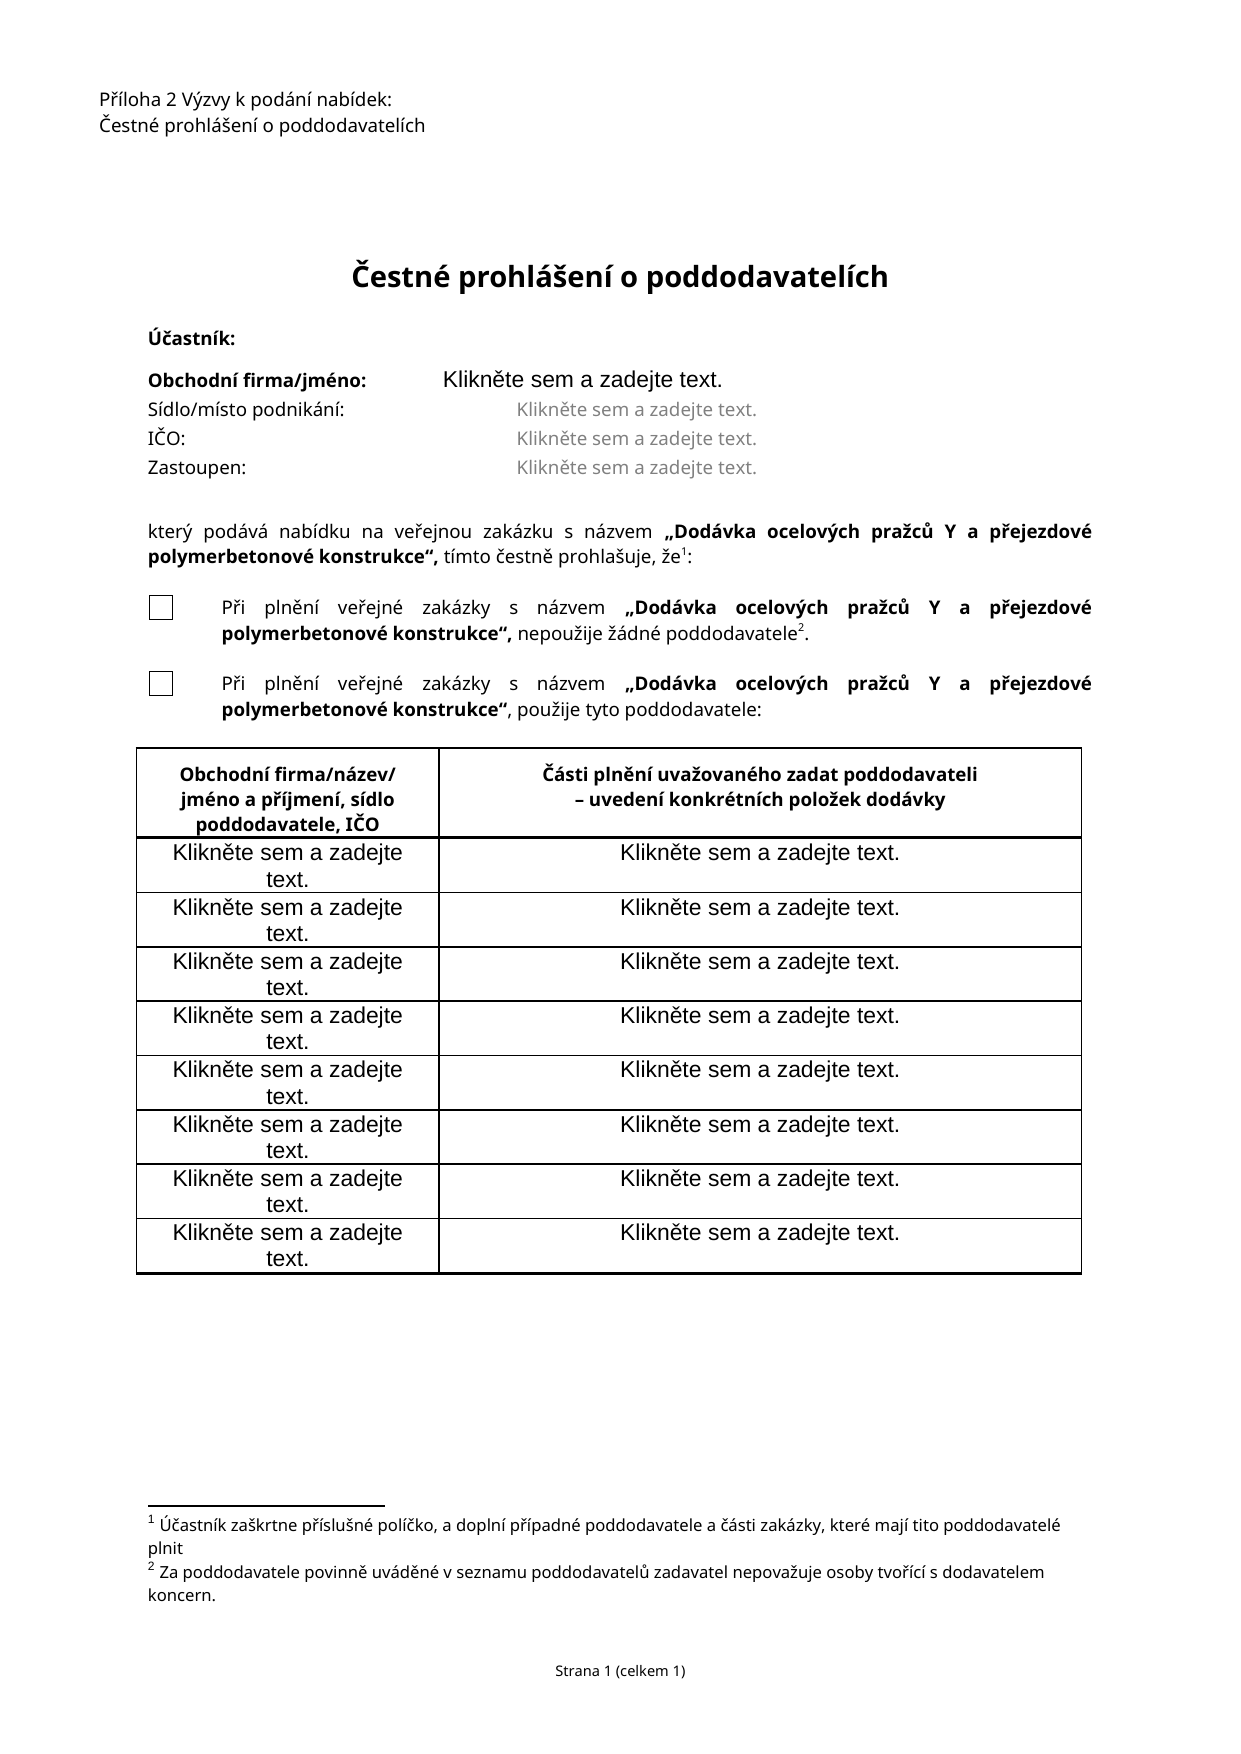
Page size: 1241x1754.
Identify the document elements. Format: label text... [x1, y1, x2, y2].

table_header Obchodní firma/název/ jméno a příjmení, sídlo poddodavatele, IČO [137, 749, 438, 836]
text Sídlo/místo podnikání: [148, 393, 1093, 422]
text který podává nabídku na veřejnou zakázku s názvem „Dodávka ocelových pražců Y a přejezdové polymerbetonové konstrukce“, tímto čestně prohlašuje, že: [148, 518, 1093, 569]
text Účastník: [148, 321, 1093, 352]
table_header Části plnění uvažovaného zadat poddodavateli – uvedení konkrétních položek dodávky [440, 749, 1081, 836]
text Obchodní firma/jméno: [148, 364, 1093, 393]
text Zastoupen: [148, 451, 1093, 480]
text Při plnění veřejné zakázky s názvem „Dodávka ocelových pražců Y a přejezdové polymerbetonové konstrukce“, nepoužije žádné poddodavatele. [148, 594, 1093, 645]
text Při plnění veřejné zakázky s názvem „Dodávka ocelových pražců Y a přejezdové polymerbetonové konstrukce“, použije tyto poddodavatele: [148, 670, 1093, 721]
text IČO: [148, 422, 1093, 451]
title Čestné prohlášení o poddodavatelích [148, 256, 1093, 296]
